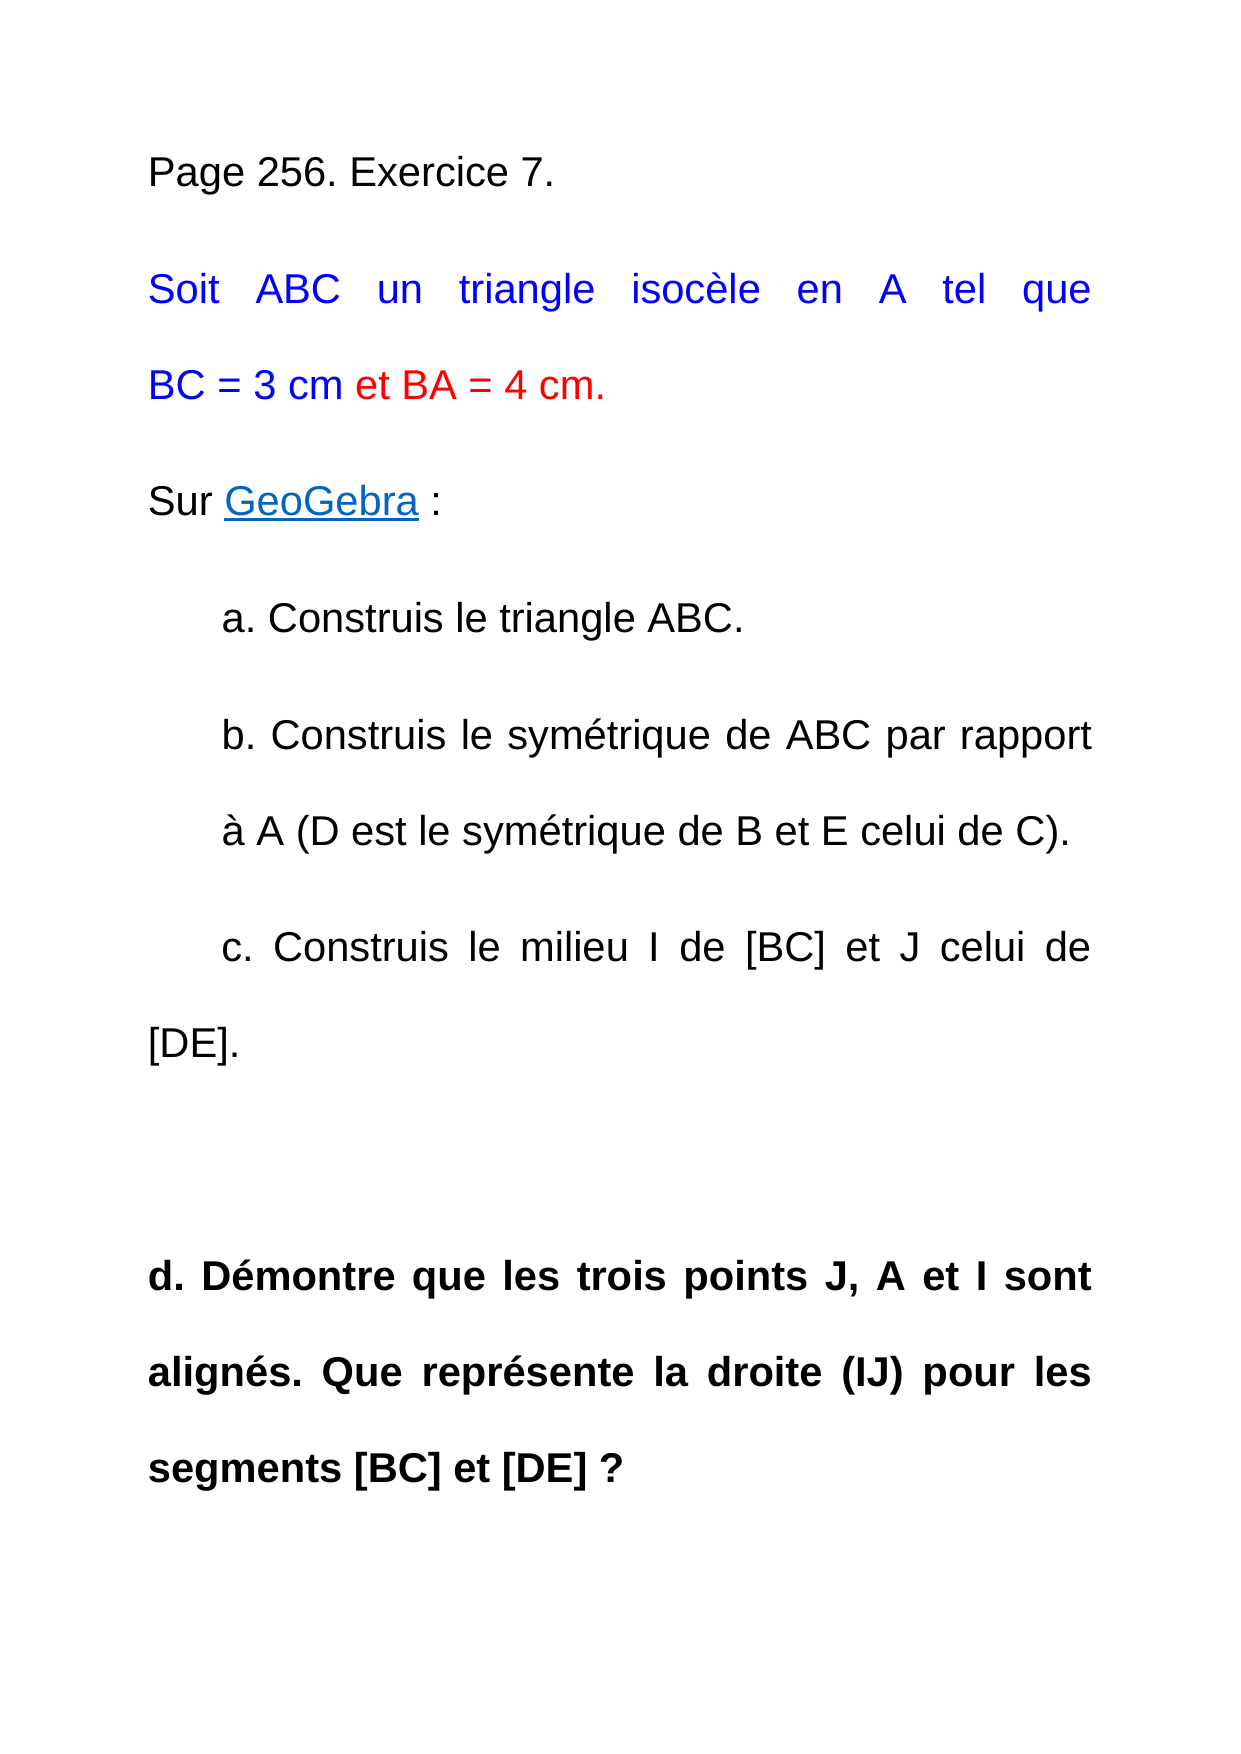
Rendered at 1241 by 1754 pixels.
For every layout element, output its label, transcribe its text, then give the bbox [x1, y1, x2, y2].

text Page 256. Exercice 7. [148, 148, 1093, 196]
text Soit ABC un triangle isocèle en A tel que BC = 3 cm et BA = 4 cm. [148, 264, 1093, 408]
text a. Construis le triangle ABC. [148, 593, 1093, 641]
text c. Construis le milieu I de [BC] et J celui de [DE]. [148, 923, 1093, 1066]
text d. Démontre que les trois points J, A et I sont alignés. Que représente la droite (IJ) pour les segments [BC] et [DE] ? [148, 1252, 1093, 1491]
text b. Construis le symétrique de ABC par rapport à A (D est le symétrique de B et E celui de C). [221, 710, 1093, 854]
text Sur GeoGebra : [148, 477, 1093, 525]
